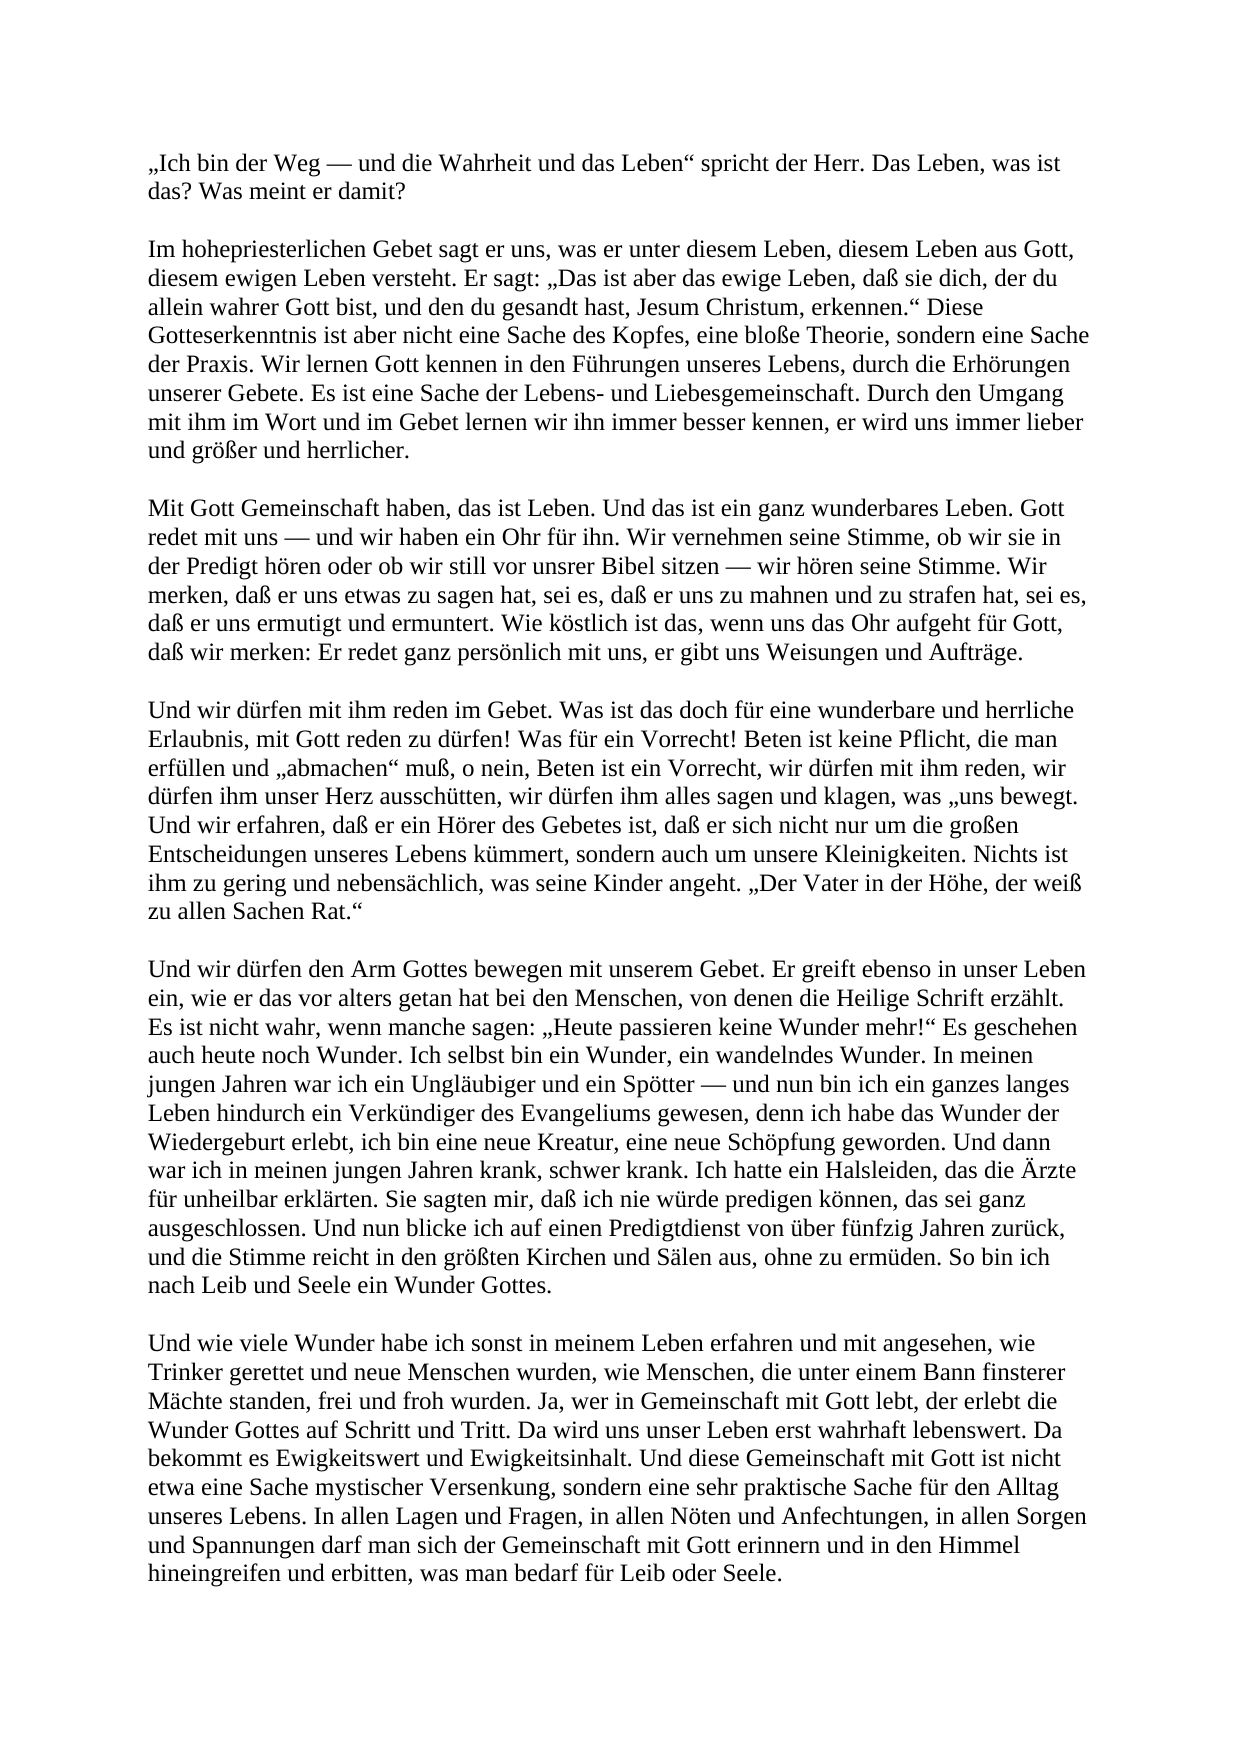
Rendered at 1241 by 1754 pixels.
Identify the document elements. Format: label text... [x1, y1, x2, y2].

text Und wir dürfen mit ihm reden im Gebet. Was ist das doch für eine wunderbare und herrliche Erlaubnis, mit Gott reden zu dürfen! Was für ein Vorrecht! Beten ist keine Pflicht, die man erfüllen und „abmachen“ muß, o nein, Beten ist ein Vorrecht, wir dürfen mit ihm reden, wir dürfen ihm unser Herz ausschütten, wir dürfen ihm alles sagen und klagen, was „uns bewegt. Und wir erfahren, daß er ein Hörer des Gebetes ist, daß er sich nicht nur um die großen Entscheidungen unseres Lebens kümmert, sondern auch um unsere Kleinigkeiten. Nichts ist ihm zu gering und nebensächlich, was seine Kinder angeht. „Der Vater in der Höhe, der weiß zu allen Sachen Rat.“ [148, 695, 1093, 925]
text Und wie viele Wunder habe ich sonst in meinem Leben erfahren und mit angesehen, wie Trinker gerettet und neue Menschen wurden, wie Menschen, die unter einem Bann finsterer Mächte standen, frei und froh wurden. Ja, wer in Gemeinschaft mit Gott lebt, der erlebt die Wunder Gottes auf Schritt und Tritt. Da wird uns unser Leben erst wahrhaft lebenswert. Da bekommt es Ewigkeitswert und Ewigkeitsinhalt. Und diese Gemeinschaft mit Gott ist nicht etwa eine Sache mystischer Versenkung, sondern eine sehr praktische Sache für den Alltag unseres Lebens. In allen Lagen und Fragen, in allen Nöten und Anfechtungen, in allen Sorgen und Spannungen darf man sich der Gemeinschaft mit Gott erinnern und in den Himmel hineingreifen und erbitten, was man bedarf für Leib oder Seele. [148, 1328, 1093, 1587]
text Mit Gott Gemeinschaft haben, das ist Leben. Und das ist ein ganz wunderbares Leben. Gott redet mit uns — und wir haben ein Ohr für ihn. Wir vernehmen seine Stimme, ob wir sie in der Predigt hören oder ob wir still vor unsrer Bibel sitzen — wir hören seine Stimme. Wir merken, daß er uns etwas zu sagen hat, sei es, daß er uns zu mahnen und zu strafen hat, sei es, daß er uns ermutigt und ermuntert. Wie köstlich ist das, wenn uns das Ohr aufgeht für Gott, daß wir merken: Er redet ganz persönlich mit uns, er gibt uns Weisungen und Aufträge. [148, 493, 1093, 666]
text „Ich bin der Weg — und die Wahrheit und das Leben“ spricht der Herr. Das Leben, was ist das? Was meint er damit? [148, 148, 1093, 205]
text Im hohepriesterlichen Gebet sagt er uns, was er unter diesem Leben, diesem Leben aus Gott, diesem ewigen Leben versteht. Er sagt: „Das ist aber das ewige Leben, daß sie dich, der du allein wahrer Gott bist, und den du gesandt hast, Jesum Christum, erkennen.“ Diese Gotteserkenntnis ist aber nicht eine Sache des Kopfes, eine bloße Theorie, sondern eine Sache der Praxis. Wir lernen Gott kennen in den Führungen unseres Lebens, durch die Erhörungen unserer Gebete. Es ist eine Sache der Lebens- und Liebesgemeinschaft. Durch den Umgang mit ihm im Wort und im Gebet lernen wir ihn immer besser kennen, er wird uns immer lieber und größer und herrlicher. [148, 234, 1093, 464]
text Und wir dürfen den Arm Gottes bewegen mit unserem Gebet. Er greift ebenso in unser Leben ein, wie er das vor alters getan hat bei den Menschen, von denen die Heilige Schrift erzählt. Es ist nicht wahr, wenn manche sagen: „Heute passieren keine Wunder mehr!“ Es geschehen auch heute noch Wunder. Ich selbst bin ein Wunder, ein wandelndes Wunder. In meinen jungen Jahren war ich ein Ungläubiger und ein Spötter — und nun bin ich ein ganzes langes Leben hindurch ein Verkündiger des Evangeliums gewesen, denn ich habe das Wunder der Wiedergeburt erlebt, ich bin eine neue Kreatur, eine neue Schöpfung geworden. Und dann war ich in meinen jungen Jahren krank, schwer krank. Ich hatte ein Halsleiden, das die Ärzte für unheilbar erklärten. Sie sagten mir, daß ich nie würde predigen können, das sei ganz ausgeschlossen. Und nun blicke ich auf einen Predigtdienst von über fünfzig Jahren zurück, und die Stimme reicht in den größten Kirchen und Sälen aus, ohne zu ermüden. So bin ich nach Leib und Seele ein Wunder Gottes. [148, 954, 1093, 1299]
